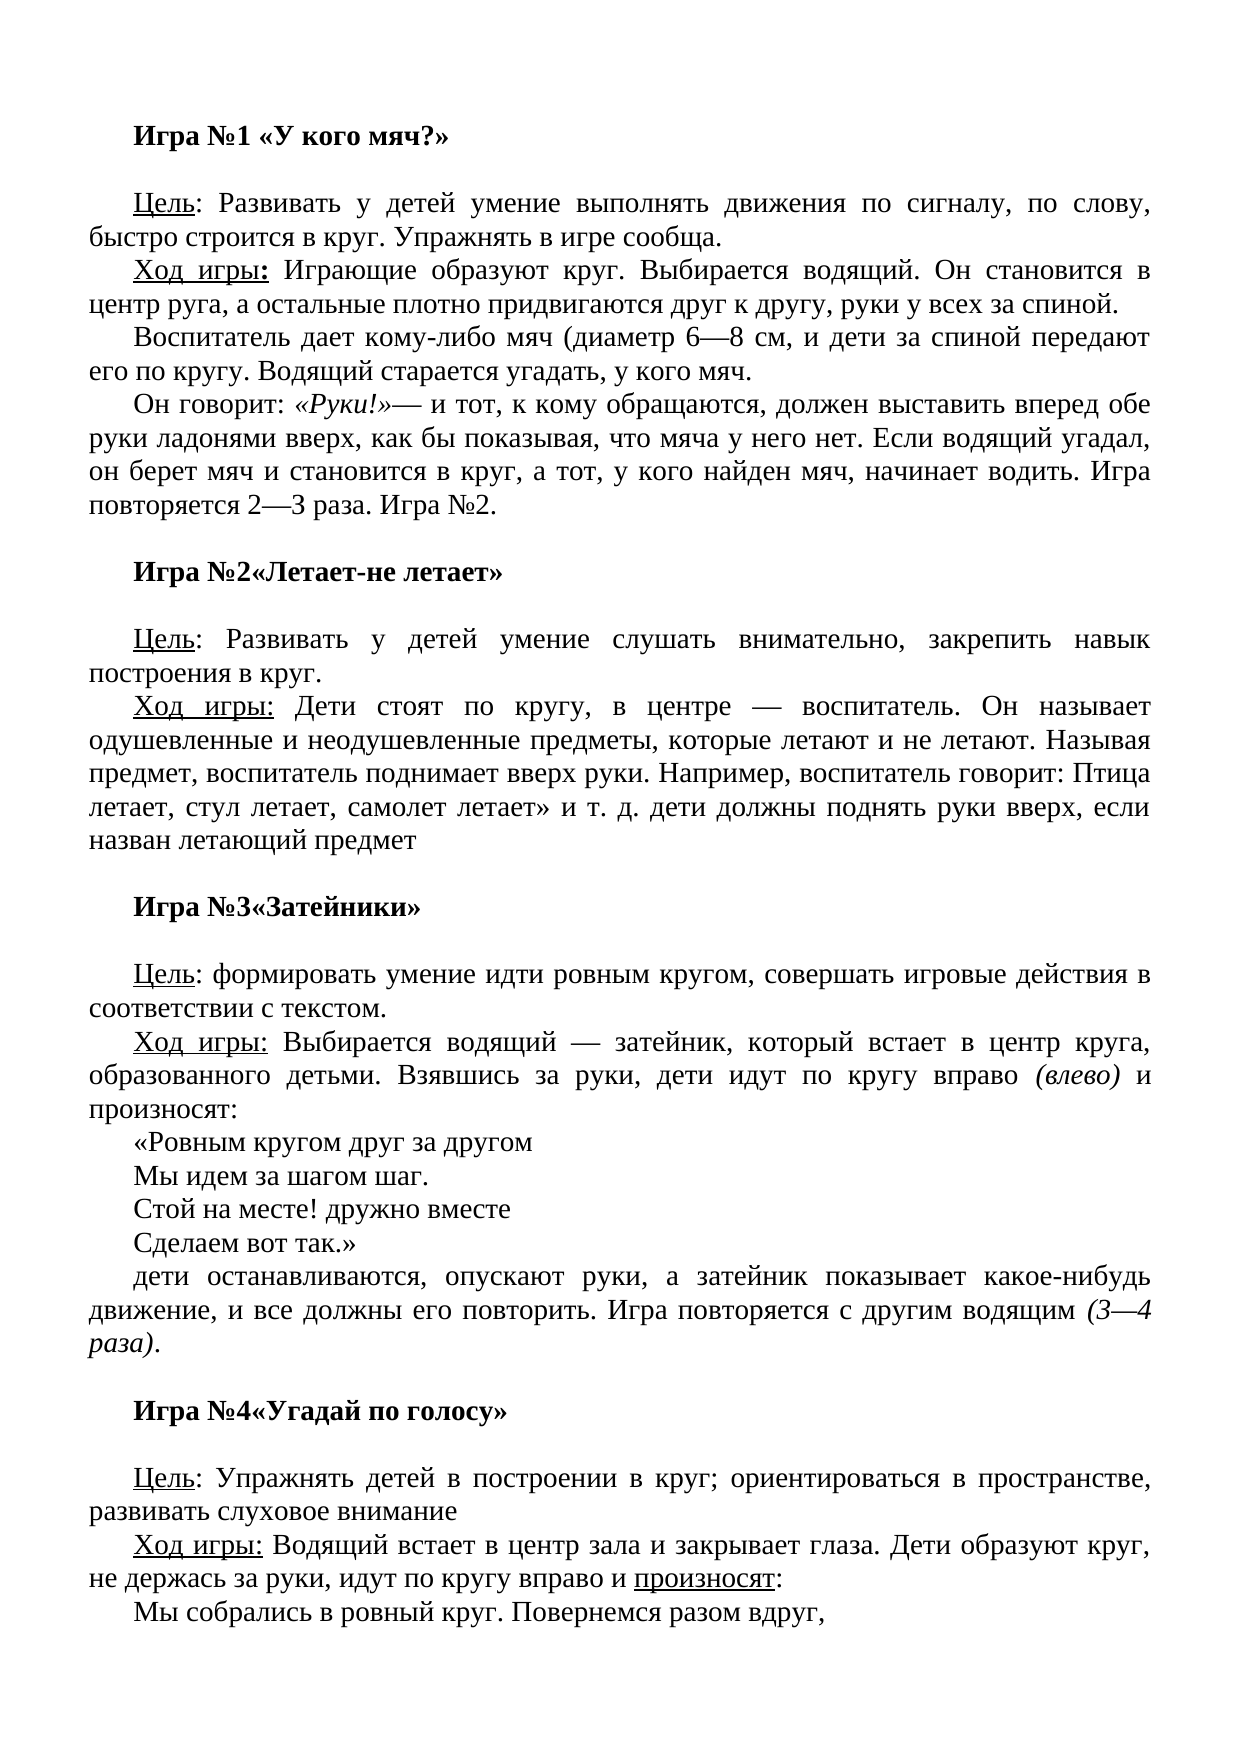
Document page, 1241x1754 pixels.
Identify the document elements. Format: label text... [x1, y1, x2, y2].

text Цель: формировать умение идти ровным кругом, совершать игровые действия в соответствии с текстом. [89, 957, 1152, 1024]
text Мы собрались в ровный круг. Повернемся разом вдруг, [89, 1594, 1152, 1627]
text Сделаем вот так.» [89, 1225, 1152, 1258]
text Ход игры: Дети стоят по кругу, в центре — воспитатель. Он называет одушевленные и неодушевленные предметы, которые летают и не летают. Называя предмет, воспитатель поднимает вверх руки. Например, воспитатель говорит: Птица летает, стул летает, самолет летает» и т. д. дети должны поднять руки вверх, если назван летающий предмет [89, 688, 1152, 856]
text Игра №2«Летает-не летает» [89, 554, 1152, 588]
text Цель: Развивать у детей умение слушать внимательно, закрепить навык построения в круг. [89, 621, 1152, 688]
text Игра №3«Затейники» [89, 889, 1152, 923]
text Цель: Развивать у детей умение выполнять движения по сигналу, по слову, быстро строится в круг. Упражнять в игре сообща. [89, 185, 1152, 252]
text дети останавливаются, опускают руки, а затейник показывает какое-нибудь движение, и все должны его повторить. Игра повторяется с другим водящим (3—4 раза). [89, 1258, 1152, 1359]
text Игра №4«Угадай по голосу» [89, 1393, 1152, 1426]
text Игра №1 «У кого мяч?» [89, 118, 1152, 152]
text Ход игры: Играющие образуют круг. Выбирается водящий. Он становится в центр руга, а остальные плотно придвигаются друг к другу, руки у всех за спиной. [89, 252, 1152, 319]
text Он говорит: «Руки!»— и тот, к кому обращаются, должен выставить вперед обе руки ладонями вверх, как бы показывая, что мяча у него нет. Если водящий угадал, он берет мяч и становится в круг, а тот, у кого найден мяч, начинает водить. Игра повторяется 2—З раза. Игра №2. [89, 386, 1152, 521]
text Ход игры: Водящий встает в центр зала и закрывает глаза. Дети образуют круг, не держась за руки, идут по кругу вправо и произносят: [89, 1527, 1152, 1594]
text «Ровным кругом друг за другом [89, 1124, 1152, 1158]
text Цель: Упражнять детей в построении в круг; ориентироваться в пространстве, развивать слуховое внимание [89, 1460, 1152, 1527]
text Воспитатель дает кому-либо мяч (диаметр 6—8 см, и дети за спиной передают его по кругу. Водящий старается угадать, у кого мяч. [89, 319, 1152, 386]
text Ход игры: Выбирается водящий — затейник, который встает в центр круга, образованного детьми. Взявшись за руки, дети идут по кругу вправо (влево) и произносят: [89, 1024, 1152, 1124]
text Мы идем за шагом шаг. [89, 1158, 1152, 1191]
text Стой на месте! дружно вместе [89, 1191, 1152, 1225]
